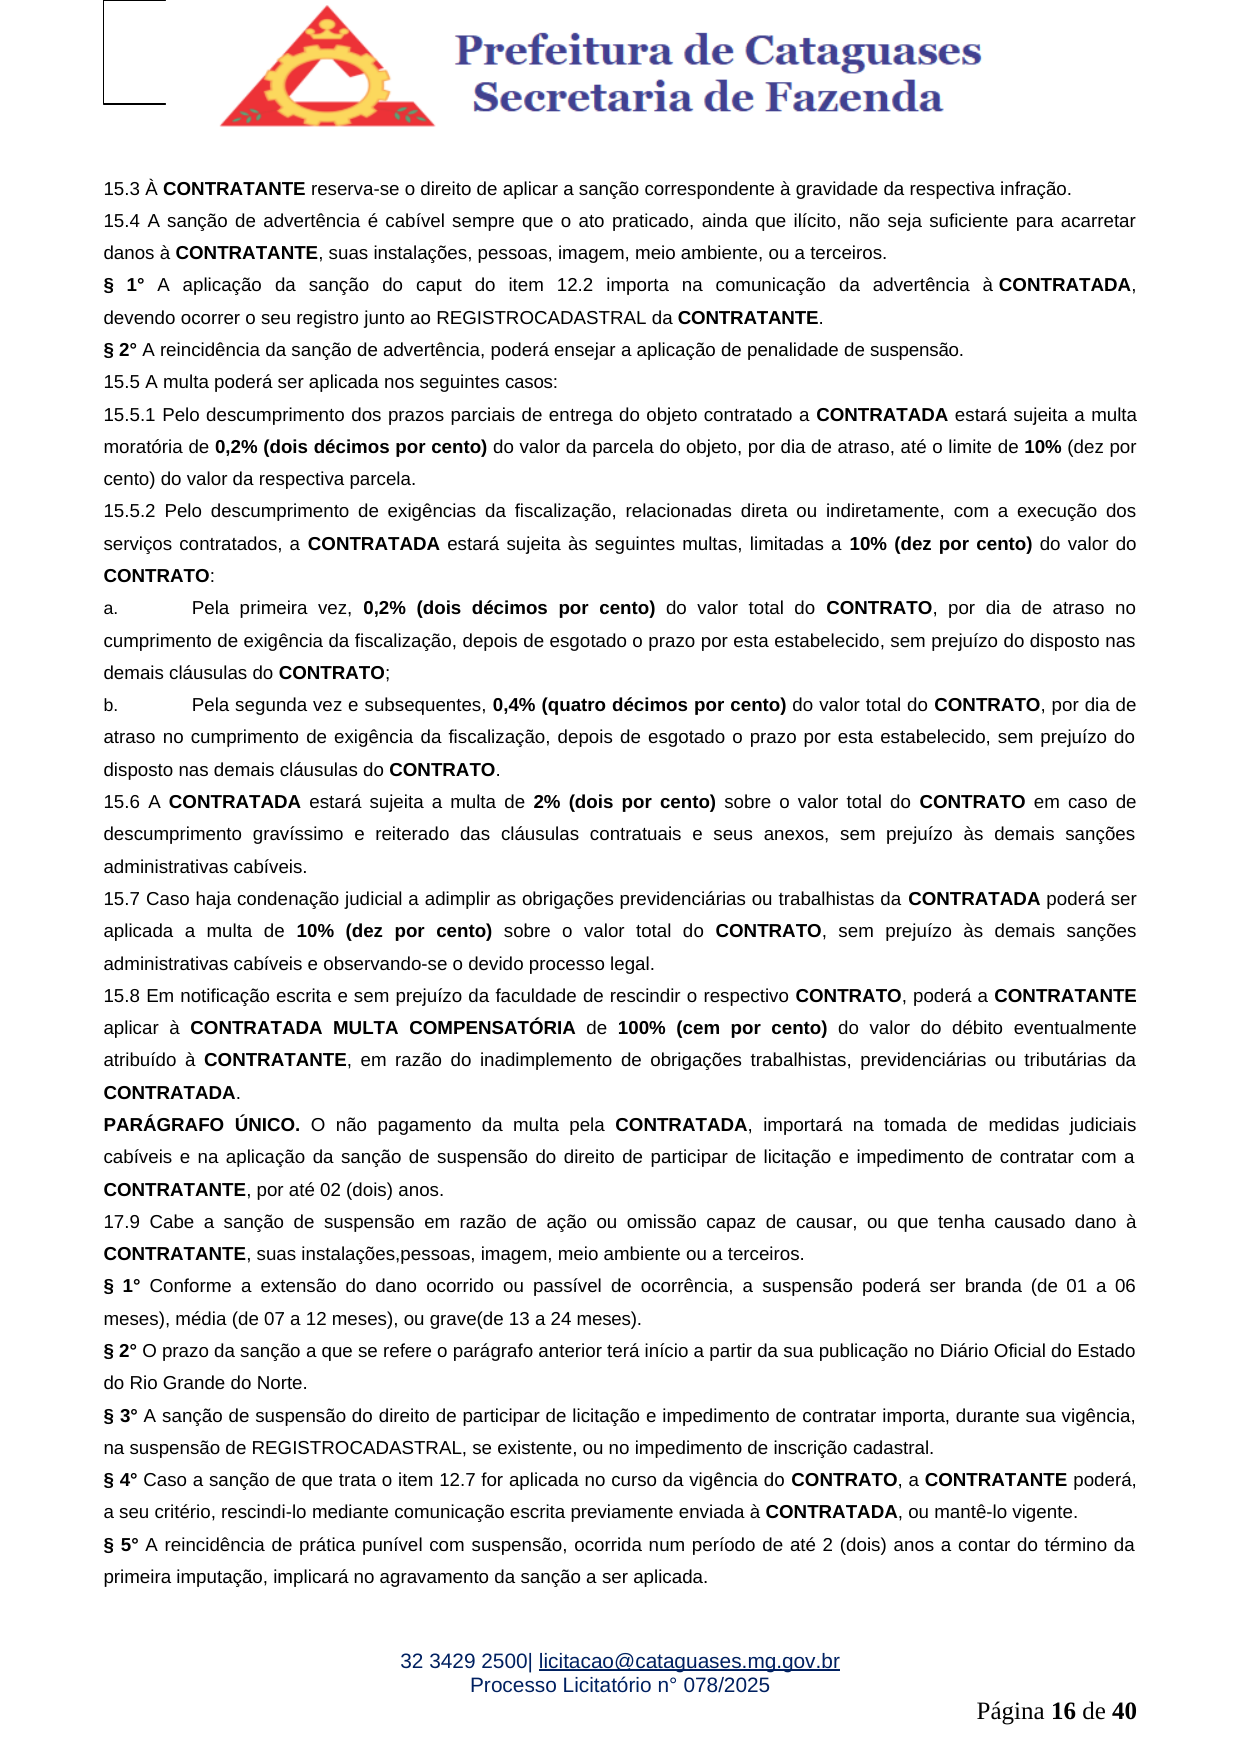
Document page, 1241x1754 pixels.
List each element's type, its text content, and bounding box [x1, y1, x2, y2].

list 15.5.1 Pelo descumprimento dos prazos parciais de entrega do objeto contratado a CONTRATADA estará sujeita a multa moratória de 0,2% (dois décimos por cento) do valor da parcela do objeto, por dia de atraso, até o limite de 10% (dez por cento) do valor da respectiva parcela. [103, 403, 1137, 489]
text § 4° Caso a sanção de que trata o item 12.7 for aplicada no curso da vigência do CONTRATO, a CONTRATANTE poderá, a seu critério, rescindi-lo mediante comunicação escrita previamente enviada à CONTRATADA, ou mantê-lo vigente. [103, 1469, 1137, 1523]
text § 3° A sanção de suspensão do direito de participar de licitação e impedimento de contratar importa, durante sua vigência, na suspensão de REGISTROCADASTRAL, se existente, ou no impedimento de inscrição cadastral. [103, 1404, 1137, 1458]
list 15.7 Caso haja condenação judicial a adimplir as obrigações previdenciárias ou trabalhistas da CONTRATADA poderá ser aplicada a multa de 10% (dez por cento) sobre o valor total do CONTRATO, sem prejuízo às demais sanções administrativas cabíveis e observando-se o devido processo legal. [103, 888, 1137, 974]
text § 1° Conforme a extensão do dano ocorrido ou passível de ocorrência, a suspensão poderá ser branda (de 01 a 06 meses), média (de 07 a 12 meses), ou grave(de 13 a 24 meses). [103, 1275, 1137, 1329]
list 15.4 A sanção de advertência é cabível sempre que o ato praticado, ainda que ilícito, não seja suficiente para acarretar danos à CONTRATANTE, suas instalações, pessoas, imagem, meio ambiente, ou a terceiros. [103, 209, 1137, 263]
text PARÁGRAFO ÚNICO. O não pagamento da multa pela CONTRATADA, importará na tomada de medidas judiciais cabíveis e na aplicação da sanção de suspensão do direito de participar de licitação e impedimento de contratar com a CONTRATANTE, por até 02 (dois) anos. [103, 1114, 1137, 1200]
list 15.5 A multa poderá ser aplicada nos seguintes casos: [103, 371, 1137, 393]
list 17.9 Cabe a sanção de suspensão em razão de ação ou omissão capaz de causar, ou que tenha causado dano à CONTRATANTE, suas instalações,pessoas, imagem, meio ambiente ou a terceiros. [103, 1211, 1137, 1264]
picture [165, 0, 1075, 148]
list 15.6 A CONTRATADA estará sujeita a multa de 2% (dois por cento) sobre o valor total do CONTRATO em caso de descumprimento gravíssimo e reiterado das cláusulas contratuais e seus anexos, sem prejuízo às demais sanções administrativas cabíveis. [103, 791, 1137, 877]
text § 5° A reincidência de prática punível com suspensão, ocorrida num período de até 2 (dois) anos a contar do término da primeira imputação, implicará no agravamento da sanção a ser aplicada. [103, 1533, 1137, 1587]
text § 2° A reincidência da sanção de advertência, poderá ensejar a aplicação de penalidade de suspensão. [103, 339, 1137, 360]
text 15.3 À CONTRATANTE reserva-se o direito de aplicar a sanção correspondente à gravidade da respectiva infração. [103, 177, 1137, 199]
list Pela segunda vez e subsequentes, 0,4% (quatro décimos por cento) do valor total do CONTRATO, por dia de atraso no cumprimento de exigência da fiscalização, depois de esgotado o prazo por esta estabelecido, sem prejuízo do disposto nas demais cláusulas do CONTRATO. [103, 694, 1137, 780]
text § 1° A aplicação da sanção do caput do item 12.2 importa na comunicação da advertência à CONTRATADA, devendo ocorrer o seu registro junto ao REGISTROCADASTRAL da CONTRATANTE. [103, 274, 1137, 328]
list Pela primeira vez, 0,2% (dois décimos por cento) do valor total do CONTRATO, por dia de atraso no cumprimento de exigência da fiscalização, depois de esgotado o prazo por esta estabelecido, sem prejuízo do disposto nas demais cláusulas do CONTRATO; [103, 597, 1137, 683]
list 15.8 Em notificação escrita e sem prejuízo da faculdade de rescindir o respectivo CONTRATO, poderá a CONTRATANTE aplicar à CONTRATADA MULTA COMPENSATÓRIA de 100% (cem por cento) do valor do débito eventualmente atribuído à CONTRATANTE, em razão do inadimplemento de obrigações trabalhistas, previdenciárias ou tributárias da CONTRATADA. [103, 984, 1137, 1103]
list 15.5.2 Pelo descumprimento de exigências da fiscalização, relacionadas direta ou indiretamente, com a execução dos serviços contratados, a CONTRATADA estará sujeita às seguintes multas, limitadas a 10% (dez por cento) do valor do CONTRATO: [103, 500, 1137, 586]
text § 2° O prazo da sanção a que se refere o parágrafo anterior terá início a partir da sua publicação no Diário Oficial do Estado do Rio Grande do Norte. [103, 1340, 1137, 1394]
